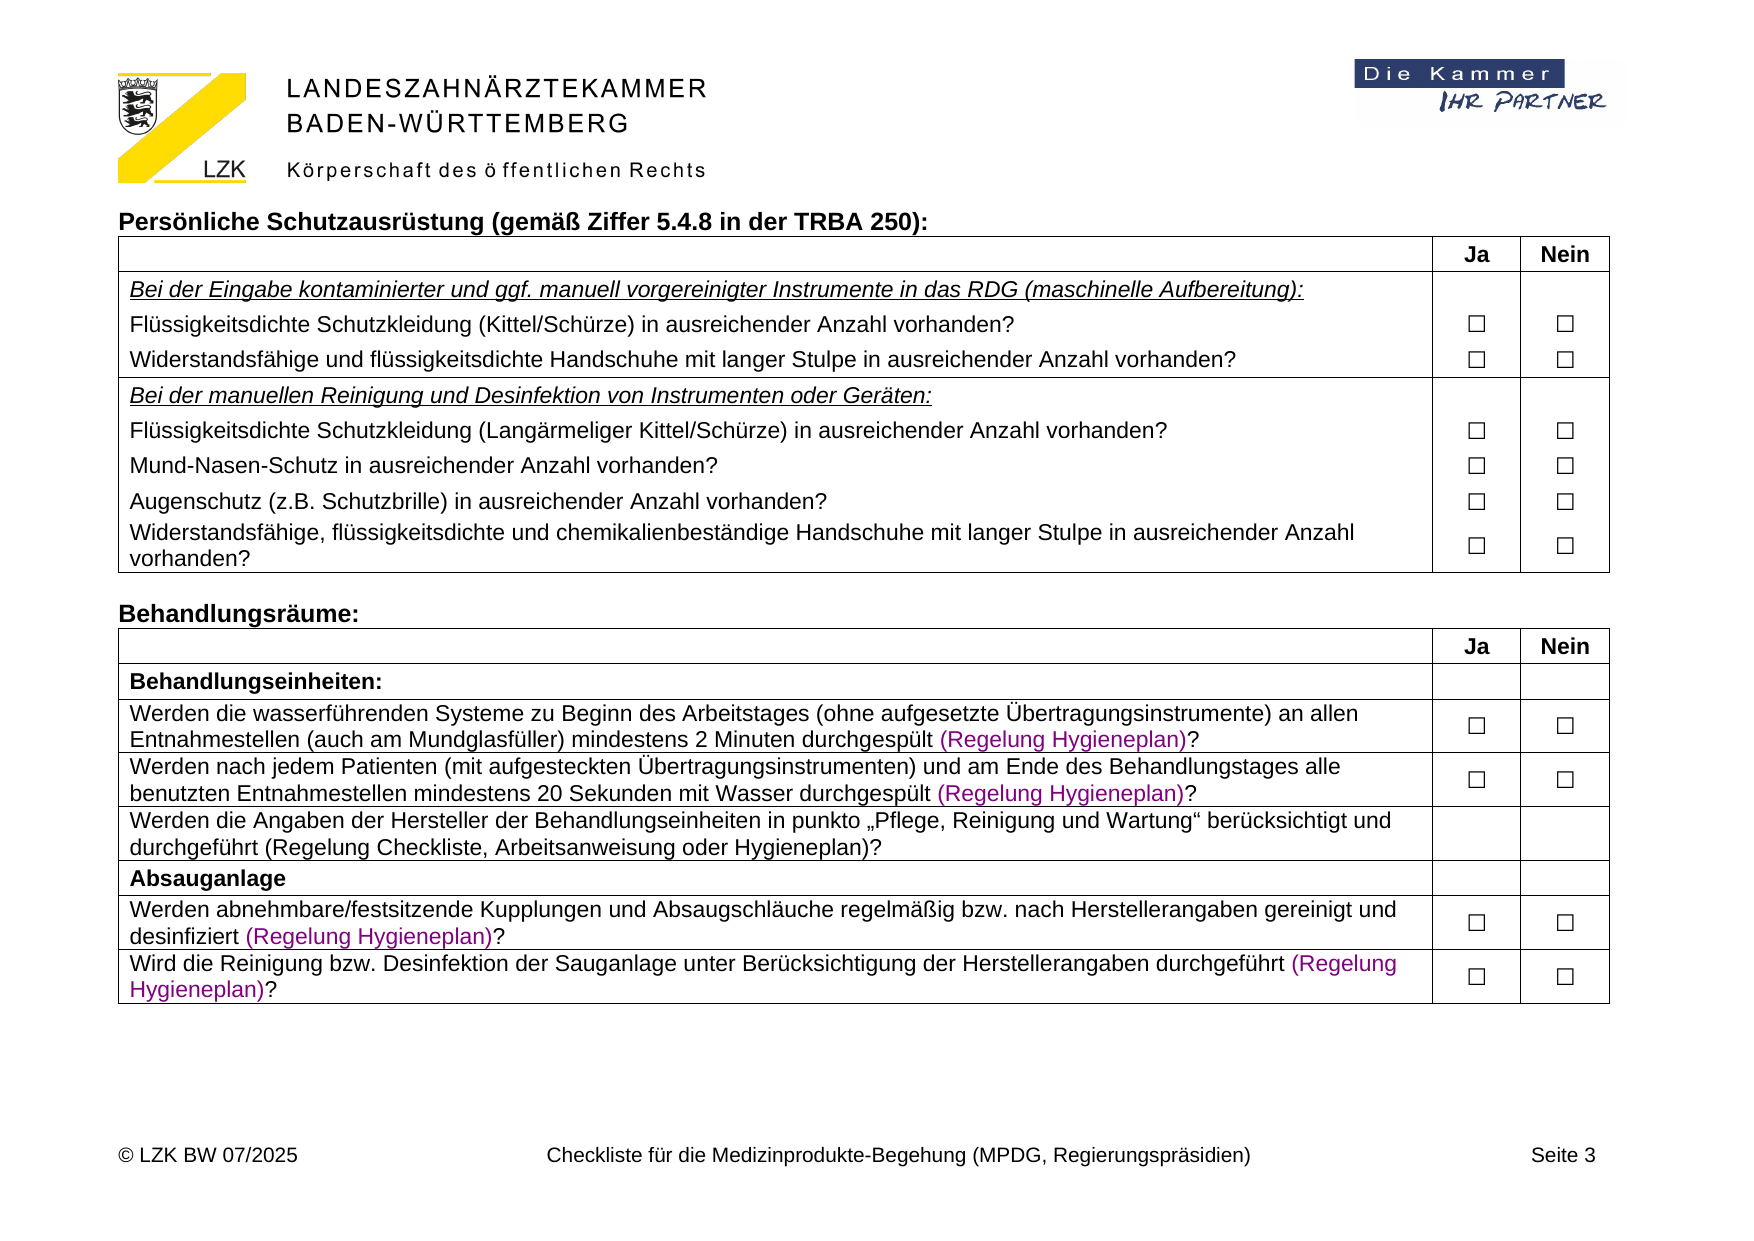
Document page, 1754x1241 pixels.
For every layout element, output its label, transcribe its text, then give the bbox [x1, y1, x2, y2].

table_cell [1433, 664, 1520, 698]
table_header Nein [1521, 629, 1609, 663]
picture [1354, 59, 1627, 126]
table_cell [1521, 378, 1609, 413]
table_cell Bei der Eingabe kontaminierter und ggf. manuell vorgereinigter Instrumente in das RDG (maschinelle Aufbereitung): [119, 272, 1432, 306]
table_cell Flüssigkeitsdichte Schutzkleidung (Kittel/Schürze) in ausreichender Anzahl vorhanden? [119, 306, 1432, 342]
table_cell Behandlungseinheiten: [119, 664, 1432, 698]
table_cell [1521, 272, 1609, 306]
table_cell [1433, 861, 1520, 895]
table_cell Widerstandsfähige, flüssigkeitsdichte und chemikalienbeständige Handschuhe mit langer Stulpe in ausreichender Anzahl vorhanden? [119, 519, 1432, 572]
table_header Ja [1433, 629, 1520, 663]
table_cell [1433, 807, 1520, 860]
table_cell [1433, 378, 1520, 413]
table_cell Werden die wasserführenden Systeme zu Beginn des Arbeitstages (ohne aufgesetzte Übertragungsinstrumente) an allen Entnahmestellen (auch am Mundglasfüller) mindestens 2 Minuten durchgespült (Regelung Hygieneplan)? [119, 700, 1432, 752]
table_cell Flüssigkeitsdichte Schutzkleidung (Langärmeliger Kittel/Schürze) in ausreichender Anzahl vorhanden? [119, 413, 1432, 448]
text Behandlungsräume: [118, 599, 1532, 628]
table_cell Werden die Angaben der Hersteller der Behandlungseinheiten in punkto „Pflege, Reinigung und Wartung“ berücksichtigt und durchgeführt (Regelung Checkliste, Arbeitsanweisung oder Hygieneplan)? [119, 807, 1432, 860]
table_header [119, 629, 1432, 663]
table_cell [1521, 664, 1609, 698]
table_cell Widerstandsfähige und flüssigkeitsdichte Handschuhe mit langer Stulpe in ausreichender Anzahl vorhanden? [119, 342, 1432, 377]
picture [118, 73, 709, 183]
table_cell Werden abnehmbare/festsitzende Kupplungen und Absaugschläuche regelmäßig bzw. nach Herstellerangaben gereinigt und desinfiziert (Regelung Hygieneplan)? [119, 896, 1432, 949]
table_cell Wird die Reinigung bzw. Desinfektion der Sauganlage unter Berücksichtigung der Herstellerangaben durchgeführt (Regelung Hygieneplan)? [119, 950, 1432, 1003]
table_header Ja [1433, 237, 1520, 271]
table_cell Bei der manuellen Reinigung und Desinfektion von Instrumenten oder Geräten: [119, 378, 1432, 413]
table_cell [1521, 861, 1609, 895]
table_cell Werden nach jedem Patienten (mit aufgesteckten Übertragungsinstrumenten) und am Ende des Behandlungstages alle benutzten Entnahmestellen mindestens 20 Sekunden mit Wasser durchgespült (Regelung Hygieneplan)? [119, 753, 1432, 806]
table_cell Absauganlage [119, 861, 1432, 895]
table_cell Augenschutz (z.B. Schutzbrille) in ausreichender Anzahl vorhanden? [119, 484, 1432, 519]
table_cell [1521, 807, 1609, 860]
table_header Nein [1521, 237, 1609, 271]
table_cell Mund-Nasen-Schutz in ausreichender Anzahl vorhanden? [119, 448, 1432, 483]
text Persönliche Schutzausrüstung (gemäß Ziffer 5.4.8 in der TRBA 250): [118, 207, 1532, 236]
table_cell [1433, 272, 1520, 306]
table_header [119, 237, 1432, 271]
